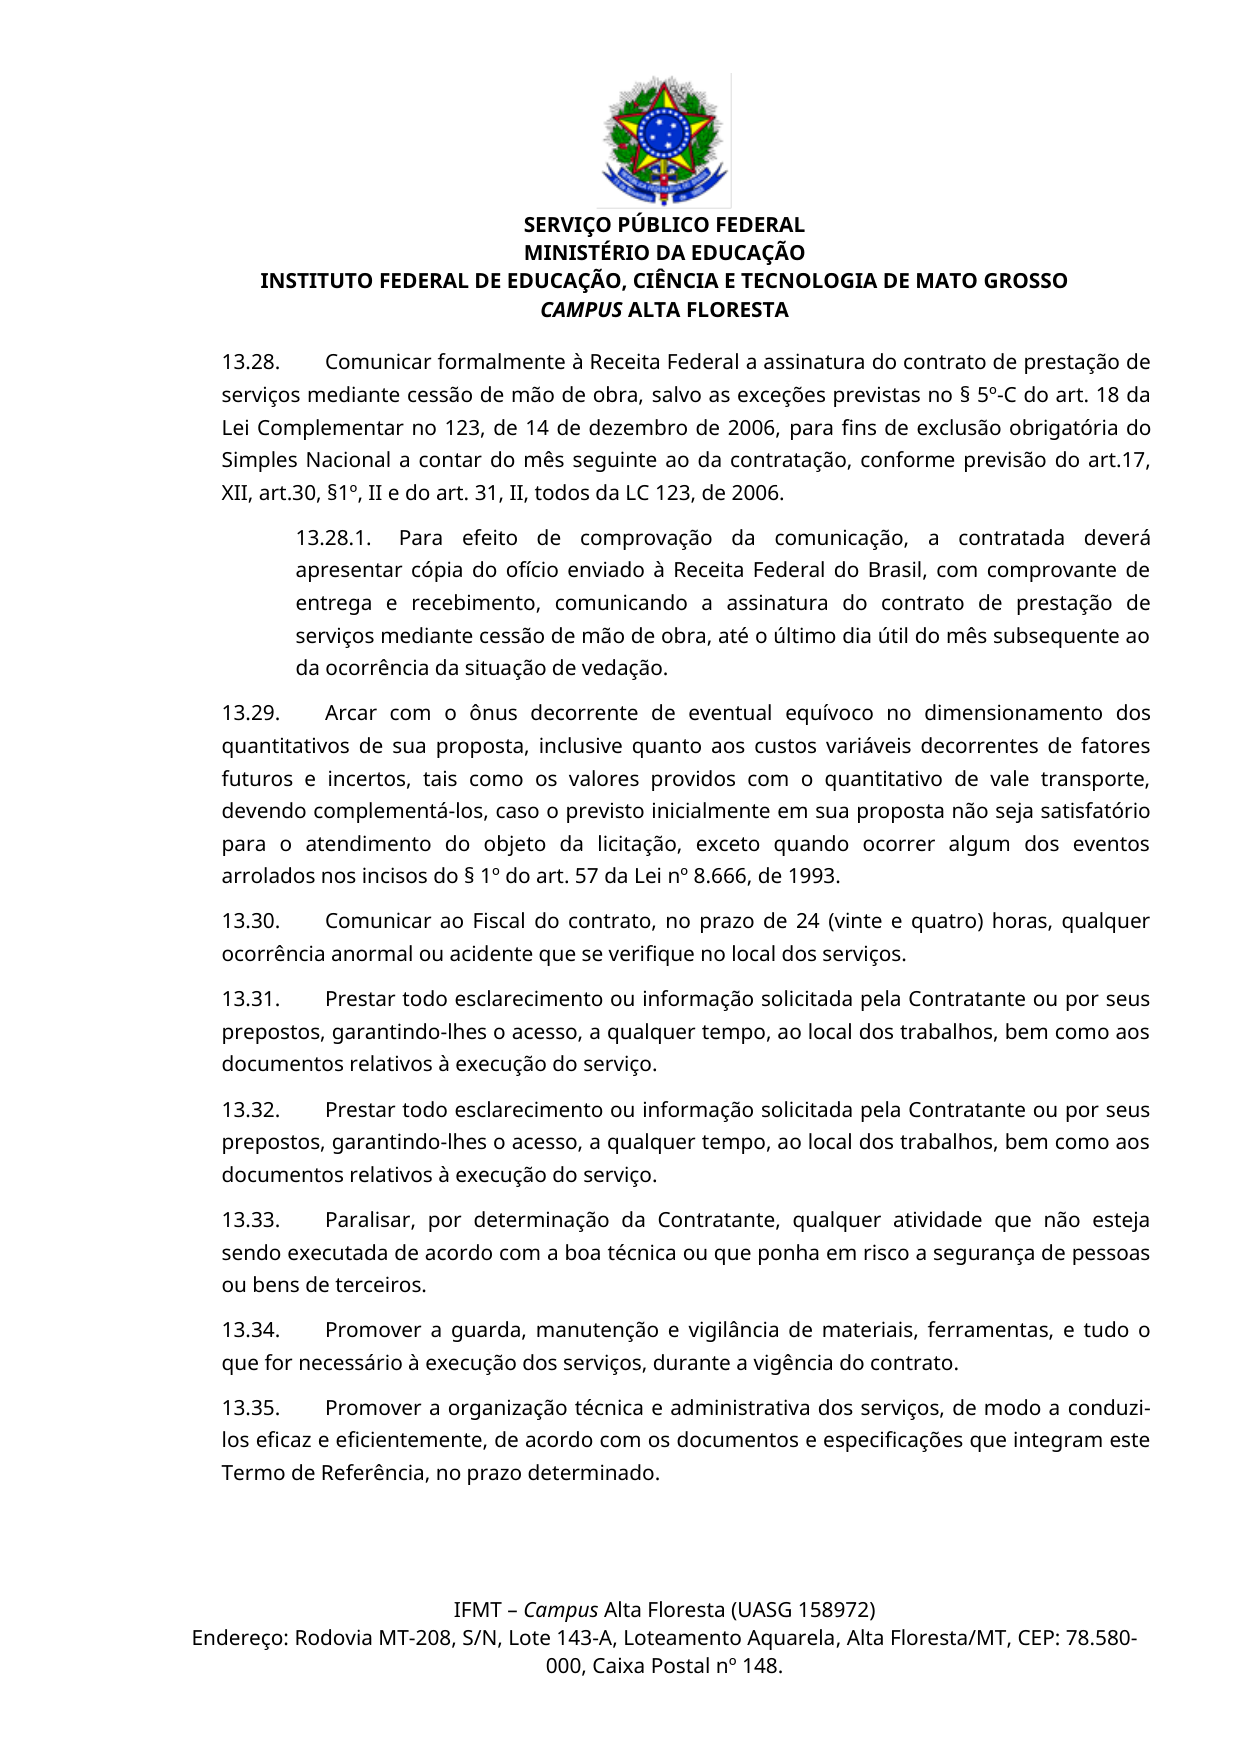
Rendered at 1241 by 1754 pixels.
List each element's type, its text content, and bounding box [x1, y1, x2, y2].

list Comunicar ao Fiscal do contrato, no prazo de 24 (vinte e quatro) horas, qualquer ocorrência anormal ou acidente que se verifique no local dos serviços. [221, 907, 1152, 968]
list Prestar todo esclarecimento ou informação solicitada pela Contratante ou por seus prepostos, garantindo-lhes o acesso, a qualquer tempo, ao local dos trabalhos, bem como aos documentos relativos à execução do serviço. [221, 1095, 1152, 1188]
list Arcar com o ônus decorrente de eventual equívoco no dimensionamento dos quantitativos de sua proposta, inclusive quanto aos custos variáveis decorrentes de fatores futuros e incertos, tais como os valores providos com o quantitativo de vale transporte, devendo complementá-los, caso o previsto inicialmente em sua proposta não seja satisfatório para o atendimento do objeto da licitação, exceto quando ocorrer algum dos eventos arrolados nos incisos do § 1º do art. 57 da Lei nº 8.666, de 1993. [221, 698, 1152, 890]
list Comunicar formalmente à Receita Federal a assinatura do contrato de prestação de serviços mediante cessão de mão de obra, salvo as exceções previstas no § 5º-C do art. 18 da Lei Complementar no 123, de 14 de dezembro de 2006, para fins de exclusão obrigatória do Simples Nacional a contar do mês seguinte ao da contratação, conforme previsão do art.17, XII, art.30, §1º, II e do art. 31, II, todos da LC 123, de 2006. [221, 347, 1152, 506]
list Para efeito de comprovação da comunicação, a contratada deverá apresentar cópia do ofício enviado à Receita Federal do Brasil, com comprovante de entrega e recebimento, comunicando a assinatura do contrato de prestação de serviços mediante cessão de mão de obra, até o último dia útil do mês subsequente ao da ocorrência da situação de vedação. [295, 523, 1152, 682]
list Promover a organização técnica e administrativa dos serviços, de modo a conduzi-los eficaz e eficientemente, de acordo com os documentos e especificações que integram este Termo de Referência, no prazo determinado. [221, 1393, 1152, 1487]
picture [596, 73, 733, 210]
list Prestar todo esclarecimento ou informação solicitada pela Contratante ou por seus prepostos, garantindo-lhes o acesso, a qualquer tempo, ao local dos trabalhos, bem como aos documentos relativos à execução do serviço. [221, 984, 1152, 1078]
list Promover a guarda, manutenção e vigilância de materiais, ferramentas, e tudo o que for necessário à execução dos serviços, durante a vigência do contrato. [221, 1315, 1152, 1376]
list Paralisar, por determinação da Contratante, qualquer atividade que não esteja sendo executada de acordo com a boa técnica ou que ponha em risco a segurança de pessoas ou bens de terceiros. [221, 1205, 1152, 1299]
